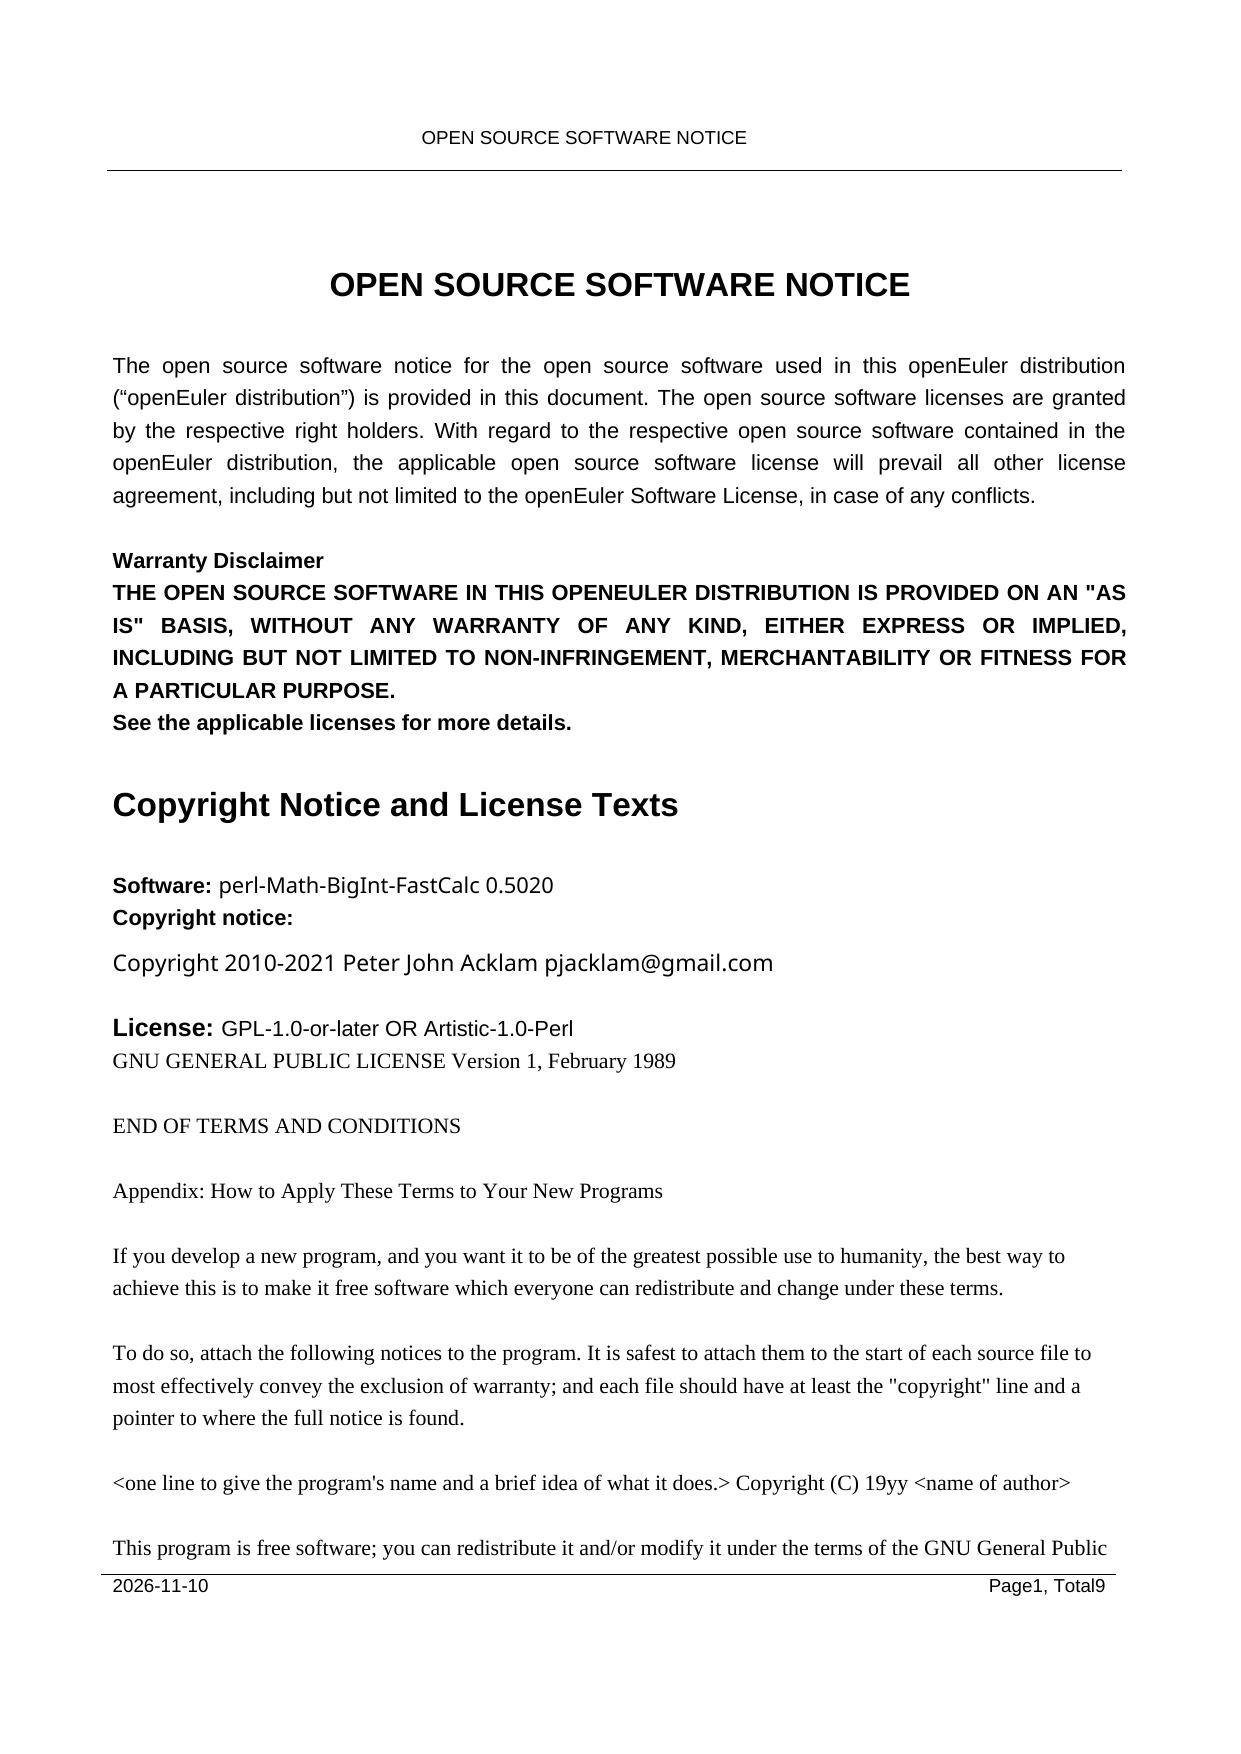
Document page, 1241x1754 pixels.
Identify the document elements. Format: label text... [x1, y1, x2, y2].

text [112, 1044, 1128, 1564]
text Warranty Disclaimer [112, 544, 1128, 576]
text License: GPL-1.0-or-later OR Artistic-1.0-Perl [112, 1012, 1128, 1044]
text Copyright notice: [112, 901, 1128, 934]
text Copyright 2010-2021 Peter John Acklam pjacklam@gmail.com [112, 947, 1128, 1012]
text OPEN SOURCE SOFTWARE NOTICE [112, 251, 1128, 316]
text Copyright Notice and License Texts [112, 771, 1128, 836]
text THE OPEN SOURCE SOFTWARE IN THIS OPENEULER DISTRIBUTION IS PROVIDED ON AN "AS IS" BASIS, WITHOUT ANY WARRANTY OF ANY KIND, EITHER EXPRESS OR IMPLIED, INCLUDING BUT NOT LIMITED TO NON-INFRINGEMENT, MERCHANTABILITY OR FITNESS FOR A PARTICULAR PURPOSE. See the applicable licenses for more details. [112, 576, 1128, 739]
title Software: perl-Math-BigInt-FastCalc 0.5020 [112, 869, 1128, 901]
text The open source software notice for the open source software used in this openEuler distribution (“openEuler distribution”) is provided in this document. The open source software licenses are granted by the respective right holders. With regard to the respective open source software contained in the openEuler distribution, the applicable open source software license will prevail all other license agreement, including but not limited to the openEuler Software License, in case of any conflicts. [112, 349, 1128, 511]
